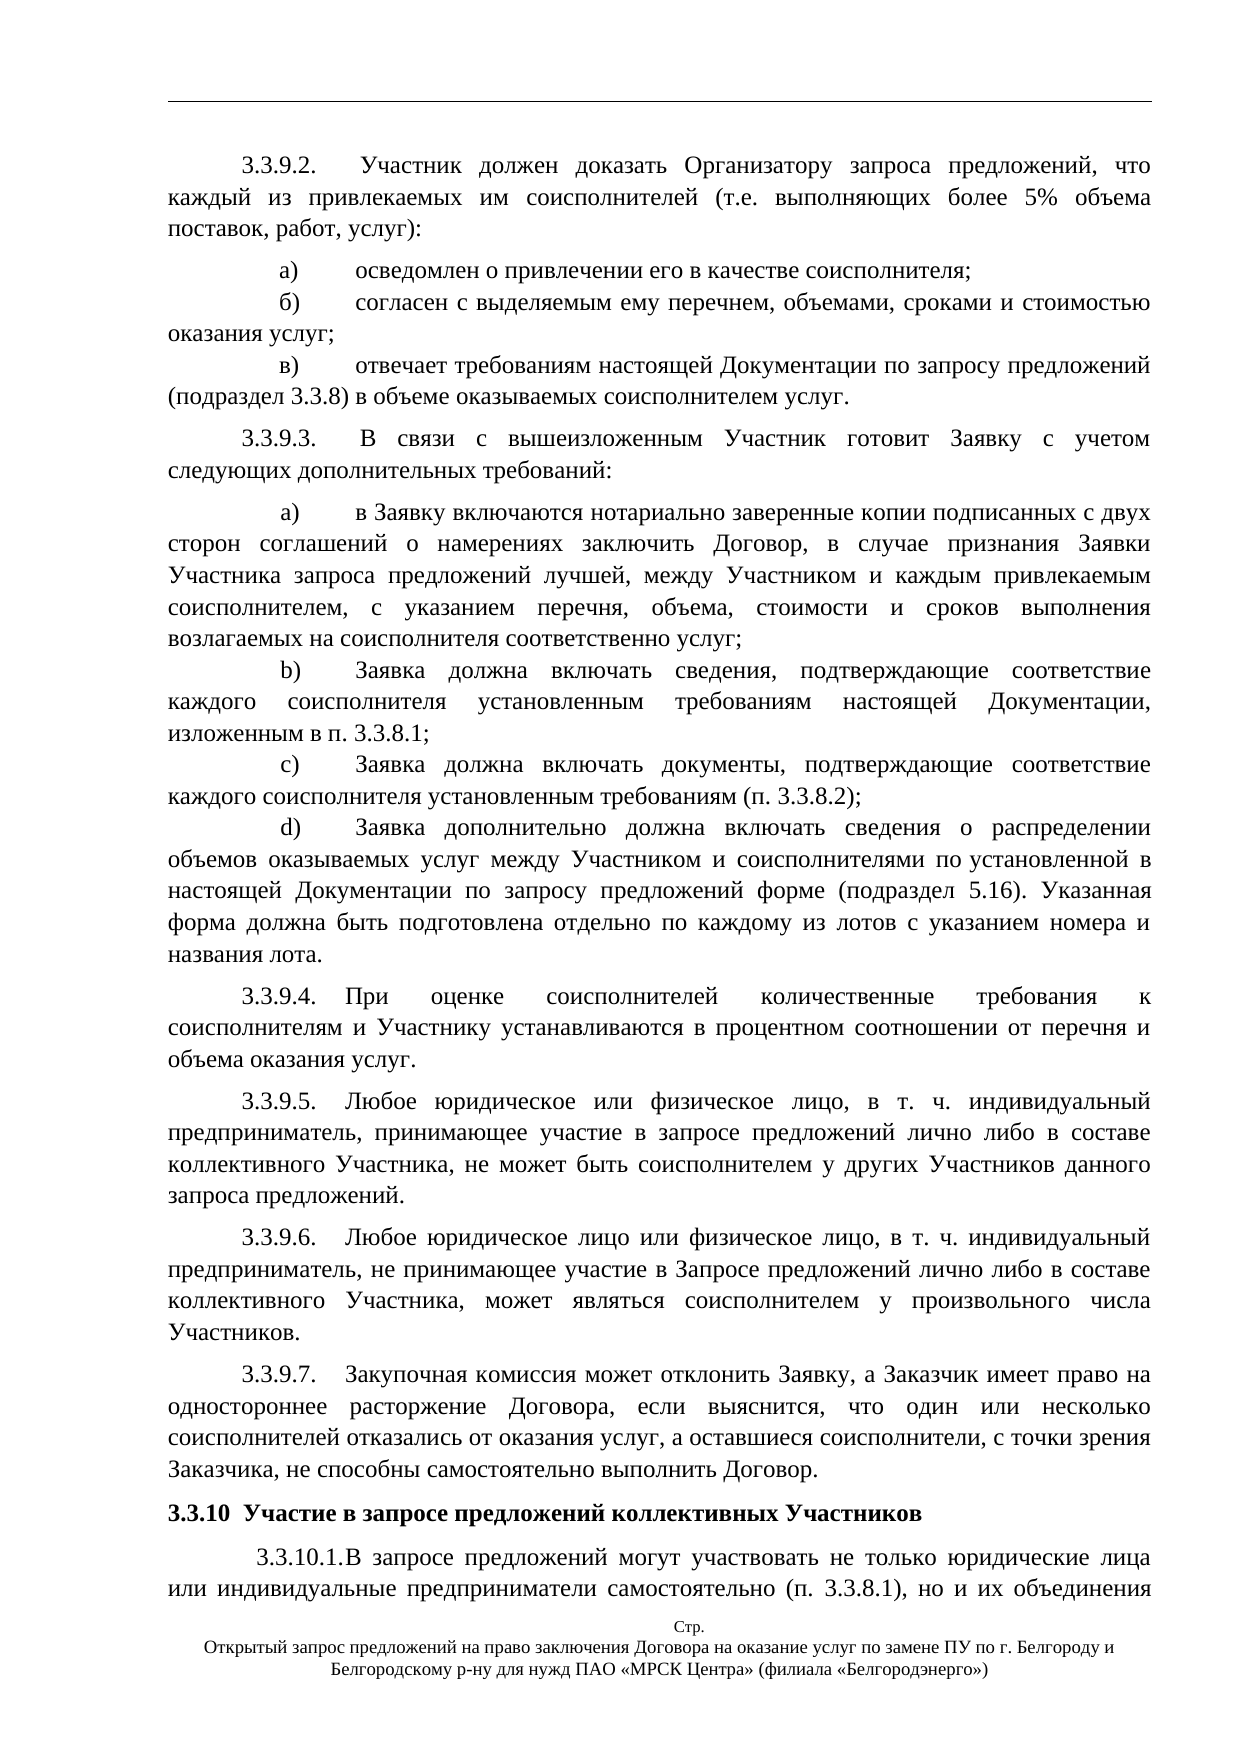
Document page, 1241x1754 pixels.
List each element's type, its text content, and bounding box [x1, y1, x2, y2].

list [168, 1542, 1152, 1602]
list Заявка должна включать сведения, подтверждающие соответствие каждого соисполнителя установленным требованиям настоящей Документации, изложенным в п. 3.3.8.1; [168, 655, 1152, 747]
list Любое юридическое лицо или физическое лицо, в т. ч. индивидуальный предприниматель, не принимающее участие в Запросе предложений лично либо в составе коллективного Участника, может являться соисполнителем у произвольного числа Участников. [168, 1222, 1152, 1346]
subtitle Участие в запросе предложений коллективных Участников [168, 1498, 1152, 1527]
list Заявка должна включать документы, подтверждающие соответствие каждого соисполнителя установленным требованиям (п. 3.3.8.2); [168, 749, 1152, 810]
list В связи с вышеизложенным Участник готовит Заявку с учетом следующих дополнительных требований: [168, 423, 1152, 484]
list Заявка дополнительно должна включать сведения о распределении объемов оказываемых услуг между Участником и соисполнителями по установленной в настоящей Документации по запросу предложений форме (подраздел 5.16). Указанная форма должна быть подготовлена отдельно по каждому из лотов с указанием номера и названия лота. [168, 812, 1152, 967]
list Закупочная комиссия может отклонить Заявку, а Заказчик имеет право на одностороннее расторжение Договора, если выяснится, что один или несколько соисполнителей отказались от оказания услуг, а оставшиеся соисполнители, с точки зрения Заказчика, не способны самостоятельно выполнить Договор. [168, 1359, 1152, 1483]
list согласен с выделяемым ему перечнем, объемами, сроками и стоимостью оказания услуг; [168, 287, 1152, 347]
list При оценке соисполнителей количественные требования к соисполнителям и Участнику устанавливаются в процентном соотношении от перечня и объема оказания услуг. [168, 981, 1152, 1073]
list Участник должен доказать Организатору запроса предложений, что каждый из привлекаемых им соисполнителей (т.е. выполняющих более 5% объема поставок, работ, услуг): [168, 150, 1152, 242]
list в Заявку включаются нотариально заверенные копии подписанных с двух сторон соглашений о намерениях заключить Договор, в случае признания Заявки Участника запроса предложений лучшей, между Участником и каждым привлекаемым соисполнителем, с указанием перечня, объема, стоимости и сроков выполнения возлагаемых на соисполнителя соответственно услуг; [168, 497, 1152, 652]
list осведомлен о привлечении его в качестве соисполнителя; [168, 255, 1152, 284]
list Любое юридическое или физическое лицо, в т. ч. индивидуальный предприниматель, принимающее участие в запросе предложений лично либо в составе коллективного Участника, не может быть соисполнителем у других Участников данного запроса предложений. [168, 1086, 1152, 1209]
